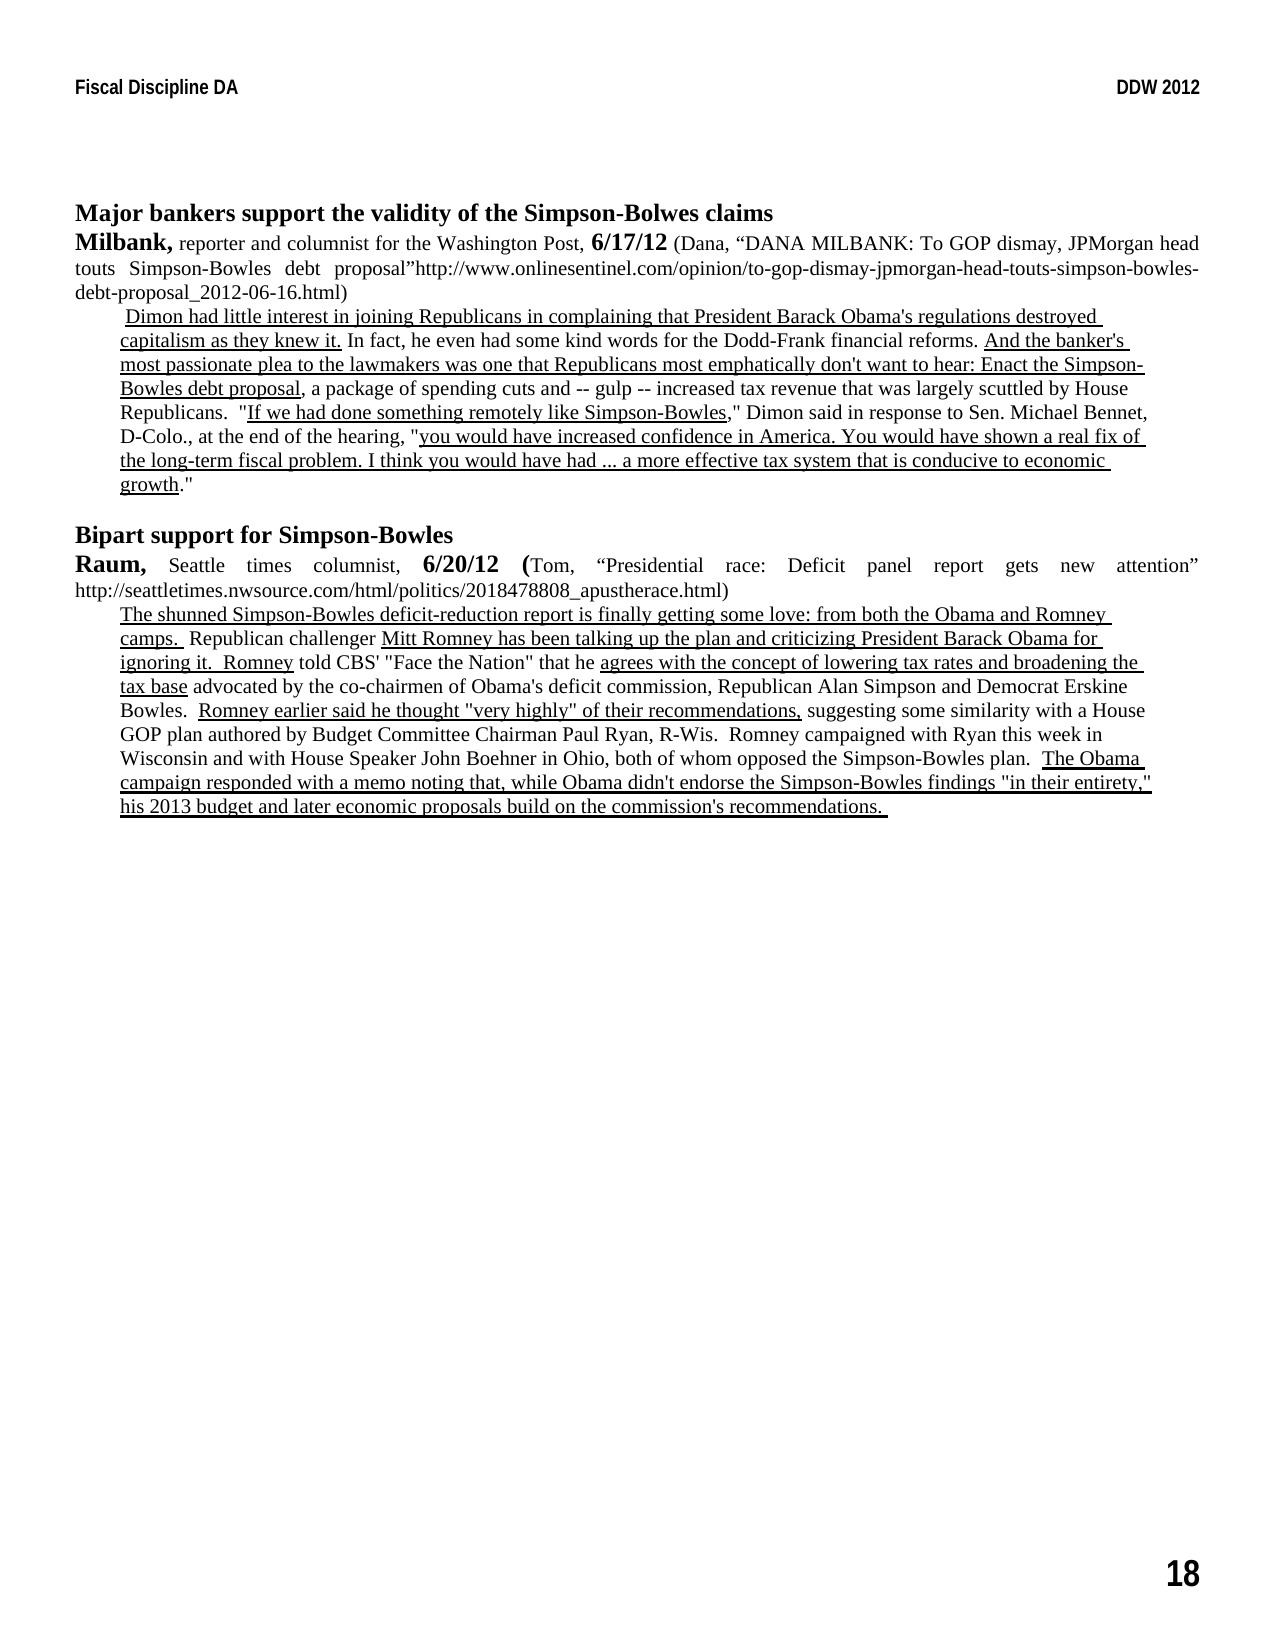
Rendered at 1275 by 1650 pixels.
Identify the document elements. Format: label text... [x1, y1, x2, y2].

text The shunned Simpson-Bowles deficit-reduction report is finally getting some love: from both the Obama and Romney camps. Republican challenger Mitt Romney has been talking up the plan and criticizing President Barack Obama for ignoring it. Romney told CBS' "Face the Nation" that he agrees with the concept of lowering tax rates and broadening the tax base advocated by the co-chairmen of Obama's deficit commission, Republican Alan Simpson and Democrat Erskine Bowles. Romney earlier said he thought "very highly" of their recommendations, suggesting some similarity with a House GOP plan authored by Budget Committee Chairman Paul Ryan, R-Wis. Romney campaigned with Ryan this week in Wisconsin and with House Speaker John Boehner in Ohio, both of whom opposed the Simpson-Bowles plan. The Obama campaign responded with a memo noting that, while Obama didn't endorse the Simpson-Bowles findings "in their entirety," his 2013 budget and later economic proposals build on the commission's recommendations. [120, 602, 1155, 818]
text Raum, Seattle times columnist, 6/20/12 (Tom, “Presidential race: Deficit panel report gets new attention” http://seattletimes.nwsource.com/html/politics/2018478808_apustherace.html) [75, 549, 1200, 602]
text Dimon had little interest in joining Republicans in complaining that President Barack Obama's regulations destroyed capitalism as they knew it. In fact, he even had some kind words for the Dodd-Frank financial reforms. And the banker's most passionate plea to the lawmakers was one that Republicans most emphatically don't want to hear: Enact the Simpson-Bowles debt proposal, a package of spending cuts and -- gulp -- increased tax revenue that was largely scuttled by House Republicans. "If we had done something remotely like Simpson-Bowles," Dimon said in response to Sen. Michael Bennet, D-Colo., at the end of the hearing, "you would have increased confidence in America. You would have shown a real fix of the long-term fiscal problem. I think you would have had ... a more effective tax system that is conducive to economic growth." [120, 304, 1155, 496]
text Major bankers support the validity of the Simpson-Bolwes claims [75, 198, 1200, 227]
text Milbank, reporter and columnist for the Washington Post, 6/17/12 (Dana, “DANA MILBANK: To GOP dismay, JPMorgan head touts Simpson-Bowles debt proposal”http://www.onlinesentinel.com/opinion/to-gop-dismay-jpmorgan-head-touts-simpson-bowles-debt-proposal_2012-06-16.html) [75, 227, 1200, 304]
text Bipart support for Simpson-Bowles [75, 520, 1200, 549]
